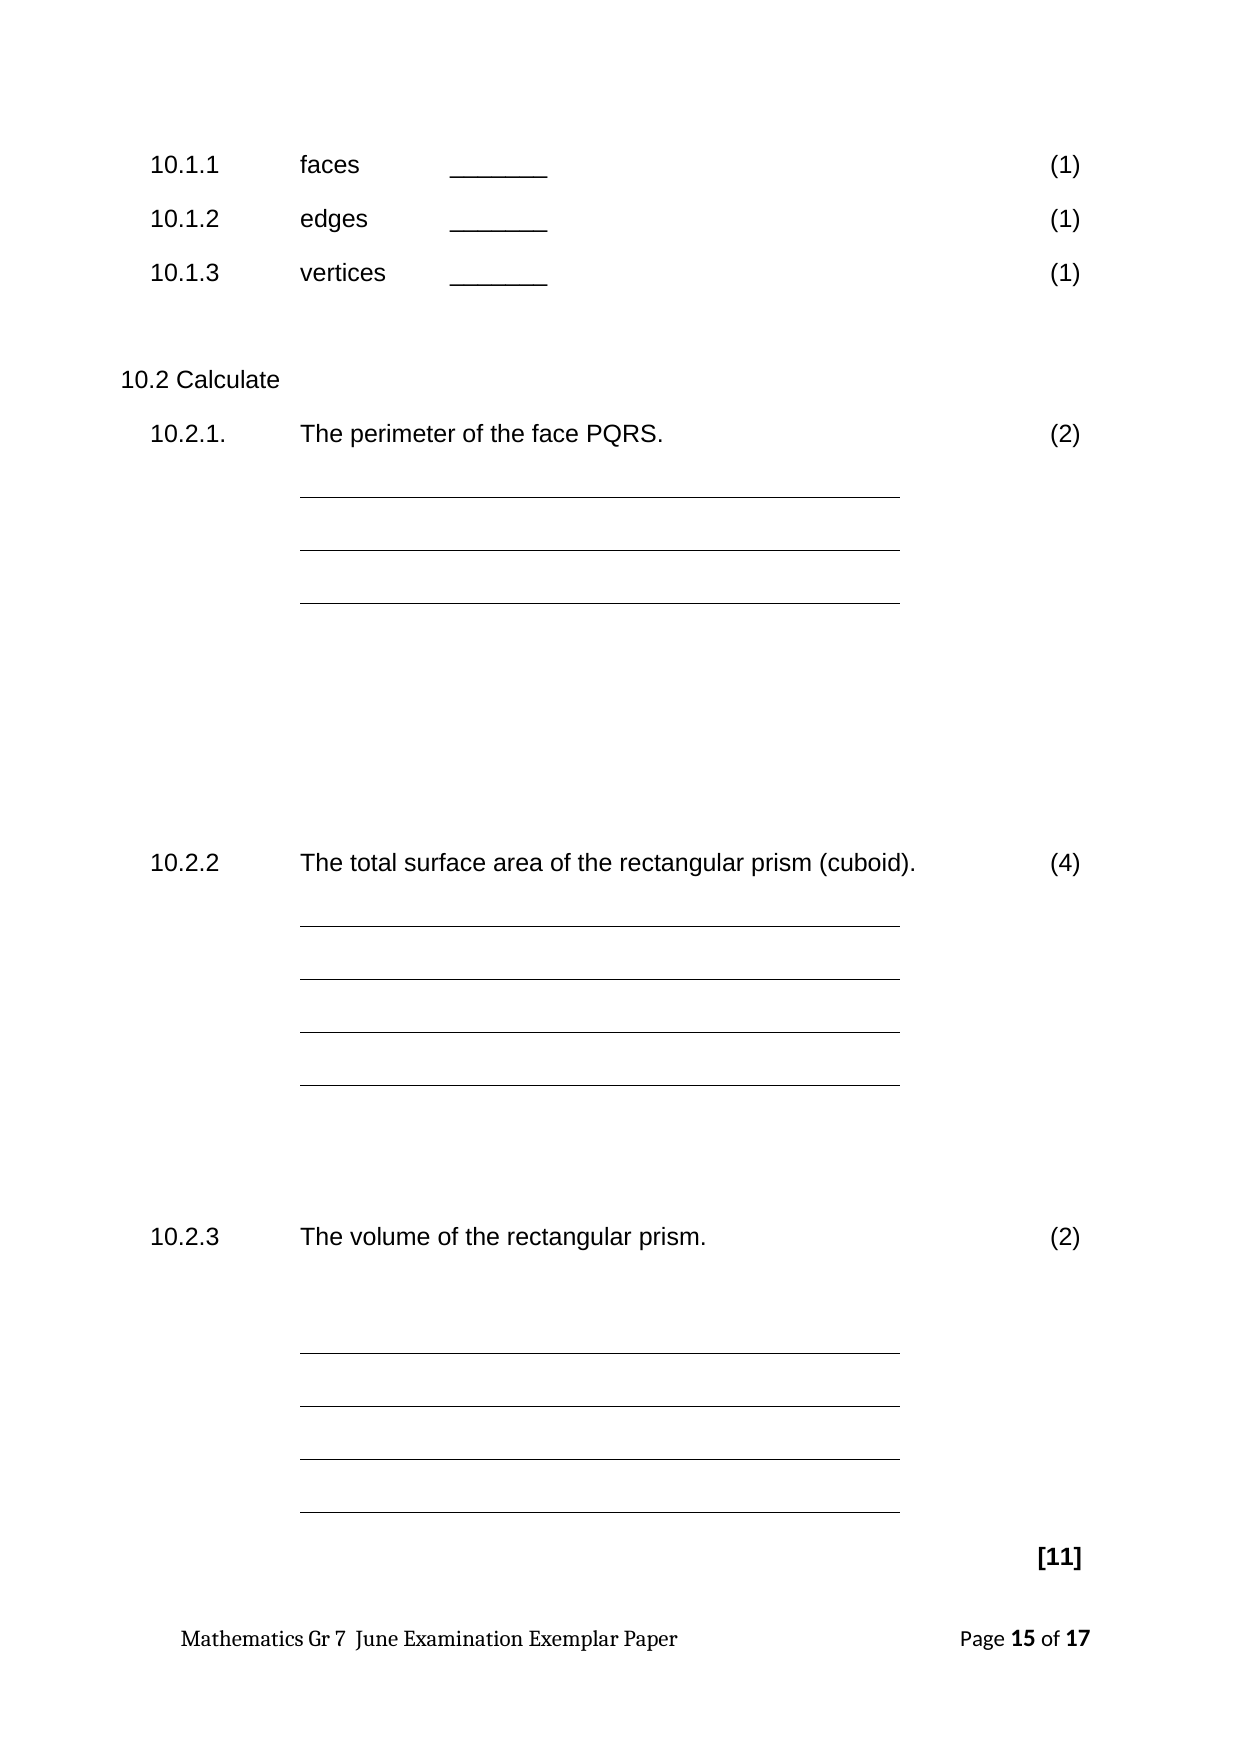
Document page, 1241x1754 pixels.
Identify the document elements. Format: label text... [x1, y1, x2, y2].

text 10.1.1 faces _______ (1) [150, 150, 1090, 179]
text 10.2.3 The volume of the rectangular prism. (2) [150, 1222, 1090, 1251]
text 10.2 Calculate [120, 365, 1090, 394]
text 10.1.2 edges _______ (1) [150, 204, 1090, 233]
text 10.2.2 The total surface area of the rectangular prism (cuboid). (4) [150, 848, 1090, 877]
text 10.1.3 vertices _______ (1) [150, 258, 1090, 286]
text [11] [150, 1541, 1090, 1570]
text 10.2.1. The perimeter of the face PQRS. (2) [150, 419, 1090, 448]
